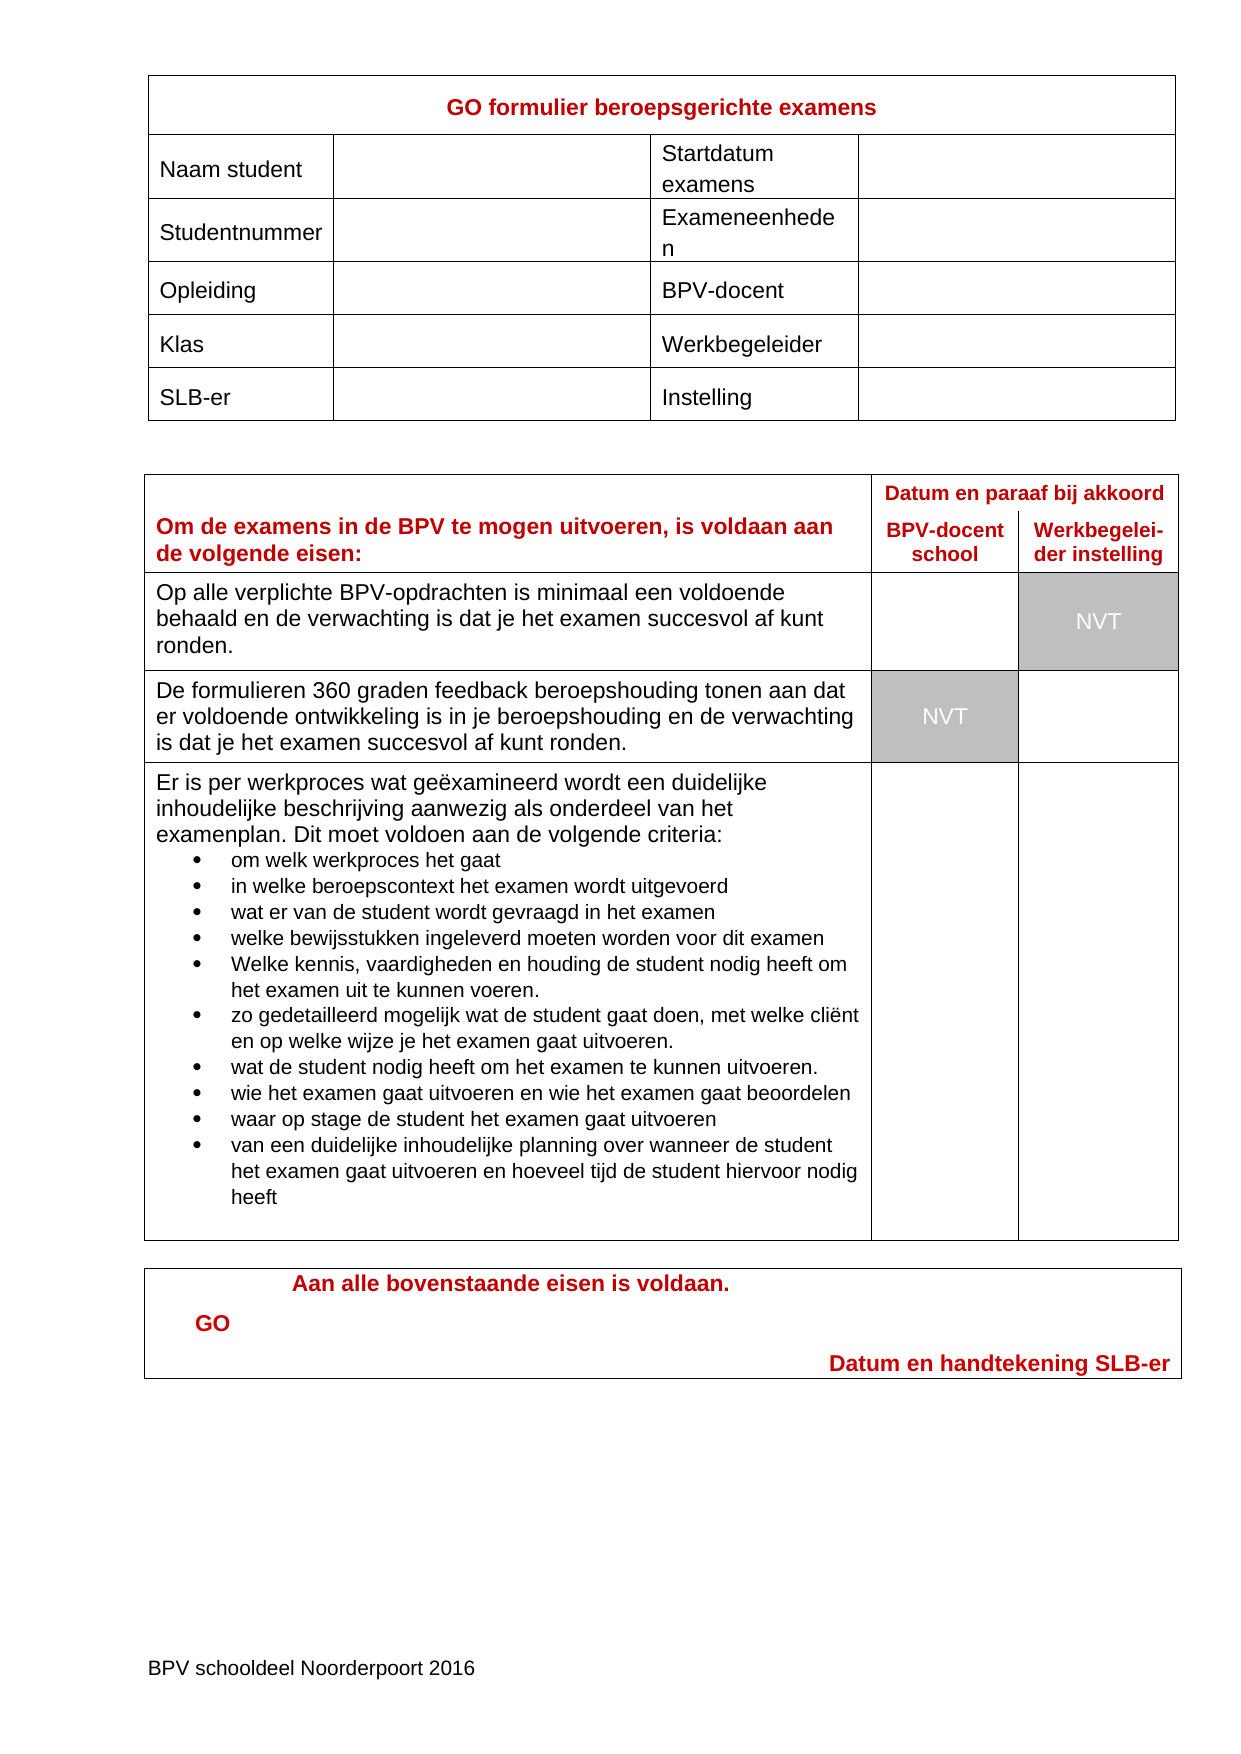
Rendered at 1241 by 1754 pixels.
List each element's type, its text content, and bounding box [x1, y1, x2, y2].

table_cell [859, 135, 1175, 197]
table_cell [334, 368, 650, 420]
table_cell Instelling [651, 368, 858, 420]
table_cell Studentnummer [149, 199, 333, 261]
table_cell Startdatum examens [651, 135, 858, 197]
table_header GO formulier beroepsgerichte examens [149, 76, 1175, 134]
table_cell Naam student [149, 135, 333, 197]
table_cell Op alle verplichte BPV-opdrachten is minimaal een voldoende behaald en de verwachting is dat je het examen succesvol af kunt ronden. [145, 573, 871, 670]
table_cell [872, 573, 1018, 670]
table_cell [334, 315, 650, 367]
table_header Om de examens in de BPV te mogen uitvoeren, is voldaan aan de volgende eisen: [145, 475, 871, 572]
table_cell BPV-docent [651, 262, 858, 314]
table_cell Opleiding [149, 262, 333, 314]
table_cell Werkbegelei-der instelling [1019, 511, 1178, 572]
table_cell Klas [149, 315, 333, 367]
table_cell [334, 262, 650, 314]
table_cell NVT [872, 671, 1018, 762]
table_cell Werkbegeleider [651, 315, 858, 367]
table_cell De formulieren 360 graden feedback beroepshouding tonen aan dat er voldoende ontwikkeling is in je beroepshouding en de verwachting is dat je het examen succesvol af kunt ronden. [145, 671, 871, 762]
table_cell Exameneenheden [651, 199, 858, 261]
table_cell [859, 368, 1175, 420]
table_cell [859, 199, 1175, 261]
table_cell Er is per werkproces wat geëxamineerd wordt een duidelijke inhoudelijke beschrijving aanwezig als onderdeel van het examenplan. Dit moet voldoen aan de volgende criteria: om welk werkproces het gaat in welke beroepscontext het examen wordt uitgevoerd wat er van de student wordt gevraagd in het examen welke bewijsstukken ingeleverd moeten worden voor dit examen Welke kennis, vaardigheden en houding de student nodig heeft om het examen uit te kunnen voeren. zo gedetailleerd mogelijk wat de student gaat doen, met welke cliënt en op welke wijze je het examen gaat uitvoeren. wat de student nodig heeft om het examen te kunnen uitvoeren. wie het examen gaat uitvoeren en wie het examen gaat beoordelen waar op stage de student het examen gaat uitvoeren van een duidelijke inhoudelijke planning over wanneer de student het examen gaat uitvoeren en hoeveel tijd de student hiervoor nodig heeft [145, 763, 871, 1240]
table_cell NVT [1019, 573, 1178, 670]
table_header GO [145, 1269, 280, 1378]
table_cell [1019, 763, 1178, 1240]
table_cell [1019, 671, 1178, 762]
table_cell SLB-er [149, 368, 333, 420]
table_cell [334, 135, 650, 197]
table_header Datum en paraaf bij akkoord [872, 475, 1178, 511]
table_cell [859, 262, 1175, 314]
table_cell [334, 199, 650, 261]
table_cell [859, 315, 1175, 367]
table_cell BPV-docent school [872, 511, 1018, 572]
table_cell [872, 763, 1018, 1240]
table_header Aan alle bovenstaande eisen is voldaan. Datum en handtekening SLB-er [280, 1269, 1181, 1378]
